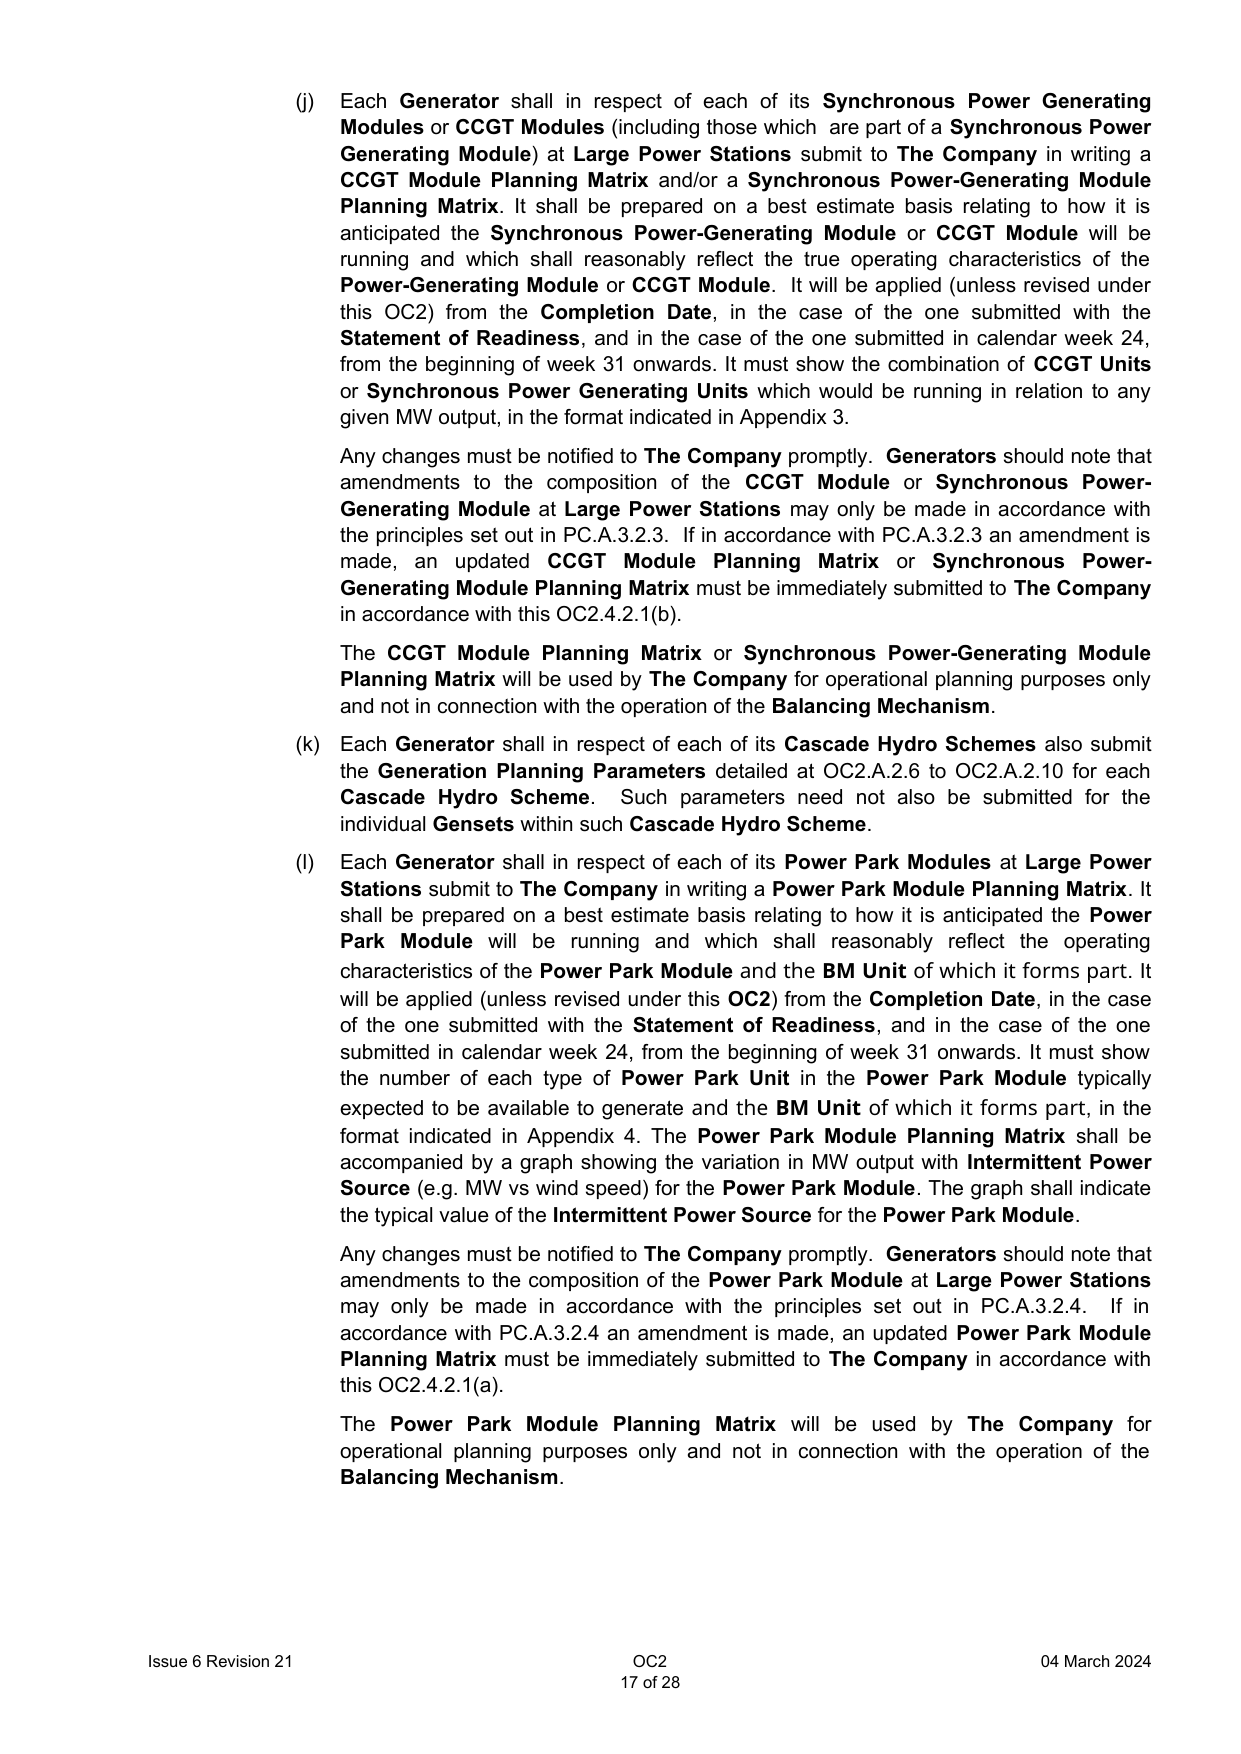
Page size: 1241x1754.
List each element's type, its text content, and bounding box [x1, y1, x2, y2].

text The Power Park Module Planning Matrix will be used by The Company for operational planning purposes only and not in connection with the operation of the Balancing Mechanism. [295, 1412, 1152, 1489]
text Any changes must be notified to The Company promptly. Generators should note that amendments to the composition of the CCGT Module or Synchronous Power-Generating Module at Large Power Stations may only be made in accordance with the principles set out in PC.A.3.2.3. If in accordance with PC.A.3.2.3 an amendment is made, an updated CCGT Module Planning Matrix or Synchronous Power-Generating Module Planning Matrix must be immediately submitted to The Company in accordance with this OC2.4.2.1(b). [295, 444, 1152, 626]
text (l) Each Generator shall in respect of each of its Power Park Modules at Large Power Stations submit to The Company in writing a Power Park Module Planning Matrix. It shall be prepared on a best estimate basis relating to how it is anticipated the Power Park Module will be running and which shall reasonably reflect the operating characteristics of the Power Park Module and the BM Unit of which it forms part. It will be applied (unless revised under this OC2) from the Completion Date, in the case of the one submitted with the Statement of Readiness, and in the case of the one submitted in calendar week 24, from the beginning of week 31 onwards. It must show the number of each type of Power Park Unit in the Power Park Module typically expected to be available to generate and the BM Unit of which it forms part, in the format indicated in Appendix 4. The Power Park Module Planning Matrix shall be accompanied by a graph showing the variation in MW output with Intermittent Power Source (e.g. MW vs wind speed) for the Power Park Module. The graph shall indicate the typical value of the Intermittent Power Source for the Power Park Module. [295, 850, 1152, 1227]
text Any changes must be notified to The Company promptly. Generators should note that amendments to the composition of the Power Park Module at Large Power Stations may only be made in accordance with the principles set out in PC.A.3.2.4. If in accordance with PC.A.3.2.4 an amendment is made, an updated Power Park Module Planning Matrix must be immediately submitted to The Company in accordance with this OC2.4.2.1(a). [295, 1241, 1152, 1397]
text (j) Each Generator shall in respect of each of its Synchronous Power Generating Modules or CCGT Modules (including those which are part of a Synchronous Power Generating Module) at Large Power Stations submit to The Company in writing a CCGT Module Planning Matrix and/or a Synchronous Power-Generating Module Planning Matrix. It shall be prepared on a best estimate basis relating to how it is anticipated the Synchronous Power-Generating Module or CCGT Module will be running and which shall reasonably reflect the true operating characteristics of the Power-Generating Module or CCGT Module. It will be applied (unless revised under this OC2) from the Completion Date, in the case of the one submitted with the Statement of Readiness, and in the case of the one submitted in calendar week 24, from the beginning of week 31 onwards. It must show the combination of CCGT Units or Synchronous Power Generating Units which would be running in relation to any given MW output, in the format indicated in Appendix 3. [295, 89, 1152, 429]
text (k) Each Generator shall in respect of each of its Cascade Hydro Schemes also submit the Generation Planning Parameters detailed at OC2.A.2.6 to OC2.A.2.10 for each Cascade Hydro Scheme. Such parameters need not also be submitted for the individual Gensets within such Cascade Hydro Scheme. [295, 732, 1152, 835]
text The CCGT Module Planning Matrix or Synchronous Power-Generating Module Planning Matrix will be used by The Company for operational planning purposes only and not in connection with the operation of the Balancing Mechanism. [295, 641, 1152, 717]
